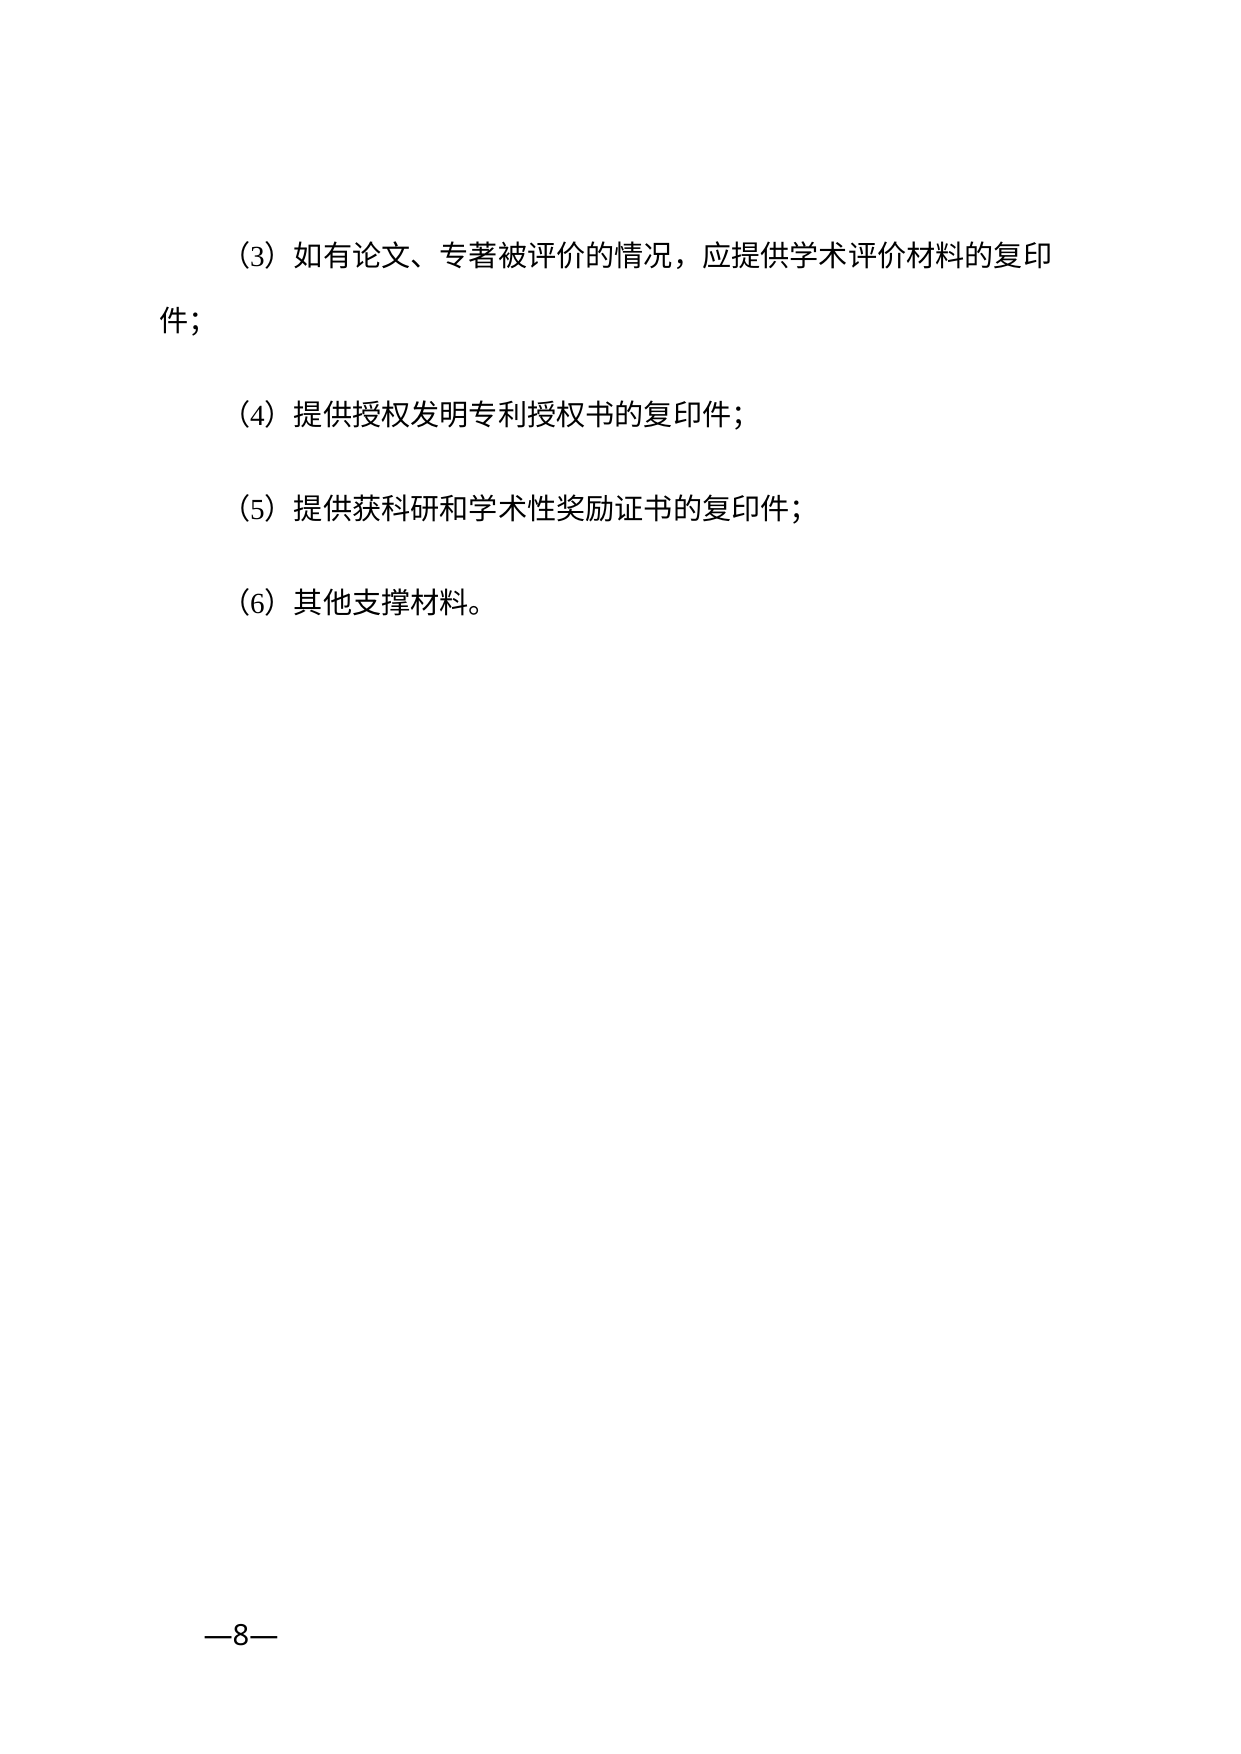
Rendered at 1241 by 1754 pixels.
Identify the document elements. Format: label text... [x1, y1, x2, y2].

text （6）其他支撑材料。 [159, 568, 1081, 633]
text （4）提供授权发明专利授权书的复印件； [159, 380, 1081, 445]
text （3）如有论文、专著被评价的情况，应提供学术评价材料的复印件； [159, 221, 1081, 351]
text （5）提供获科研和学术性奖励证书的复印件； [159, 474, 1081, 539]
